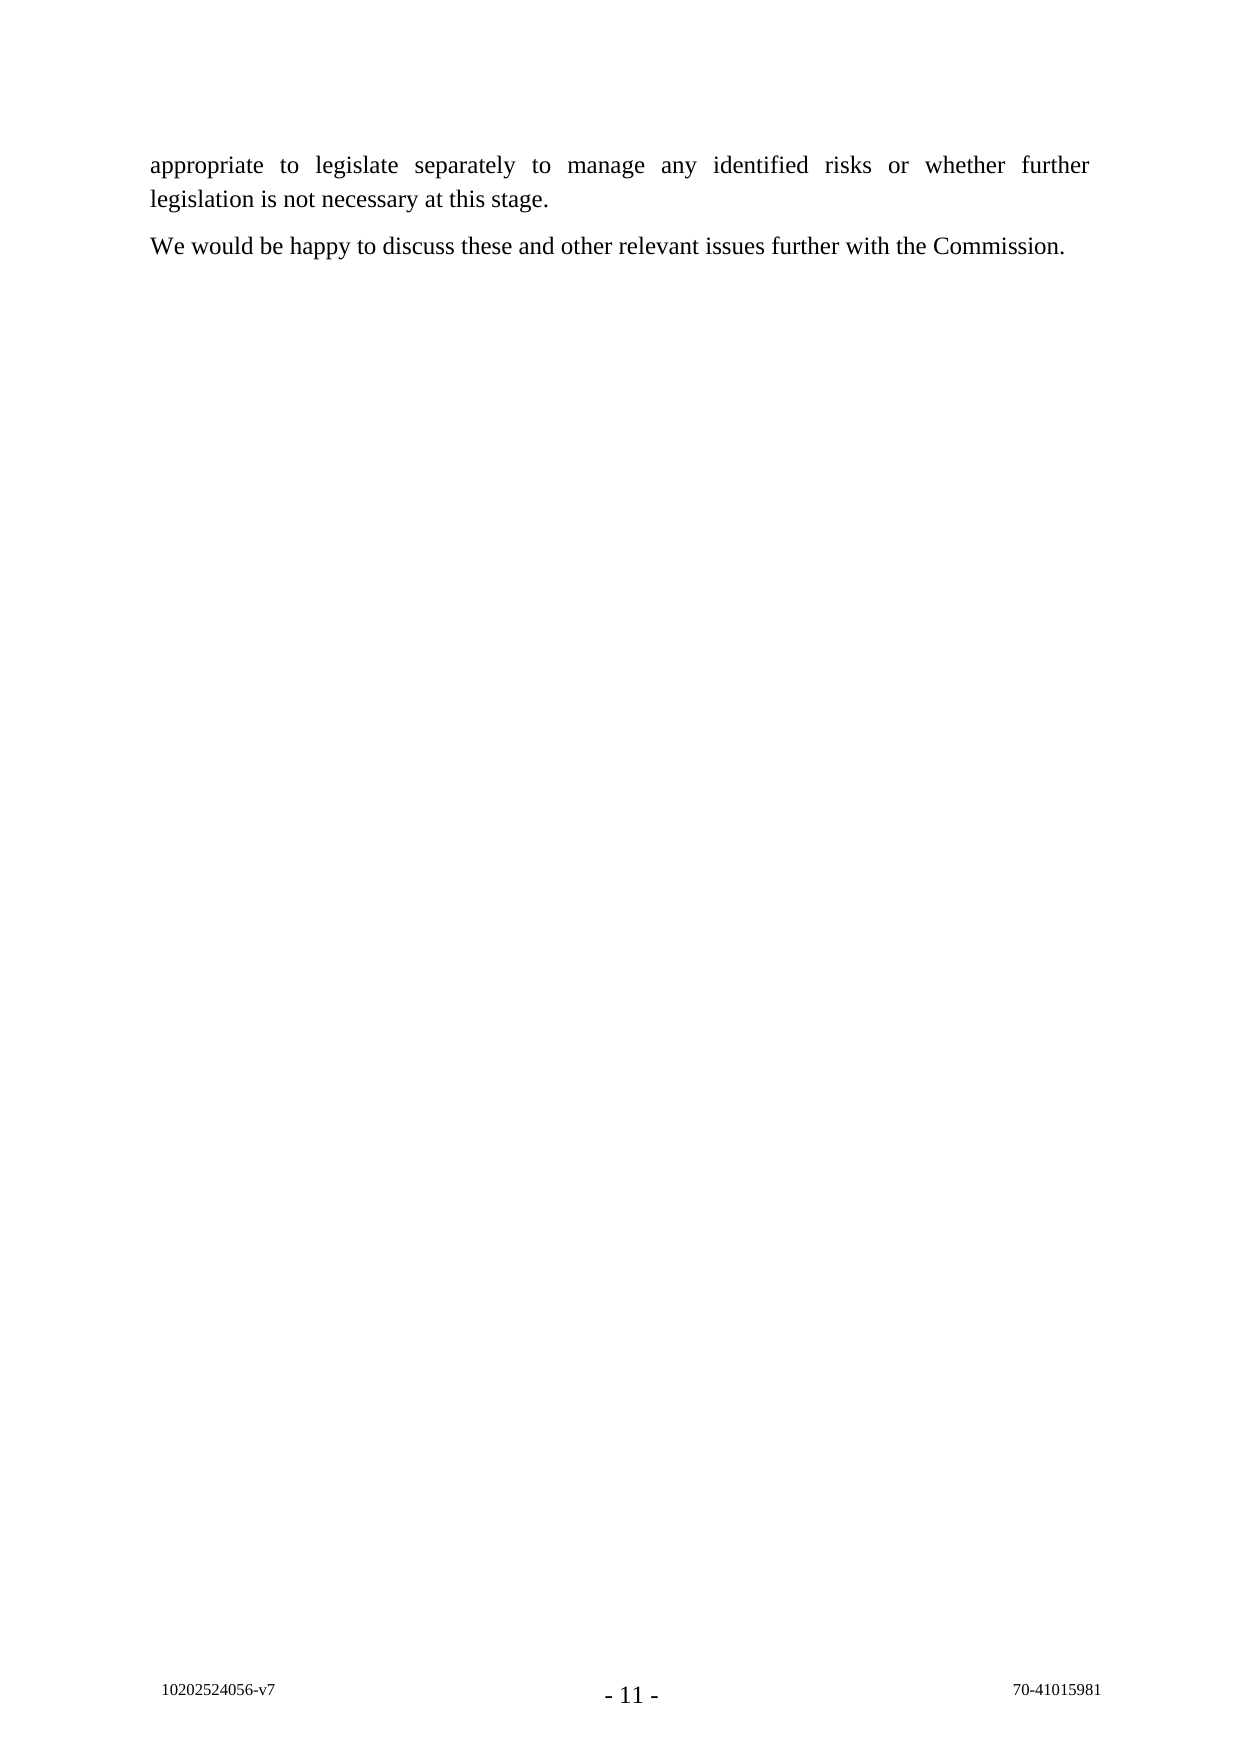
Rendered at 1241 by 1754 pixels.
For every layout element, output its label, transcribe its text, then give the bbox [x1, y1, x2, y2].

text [150, 150, 1090, 213]
text We would be happy to discuss these and other relevant issues further with the Commission. [150, 231, 1090, 260]
